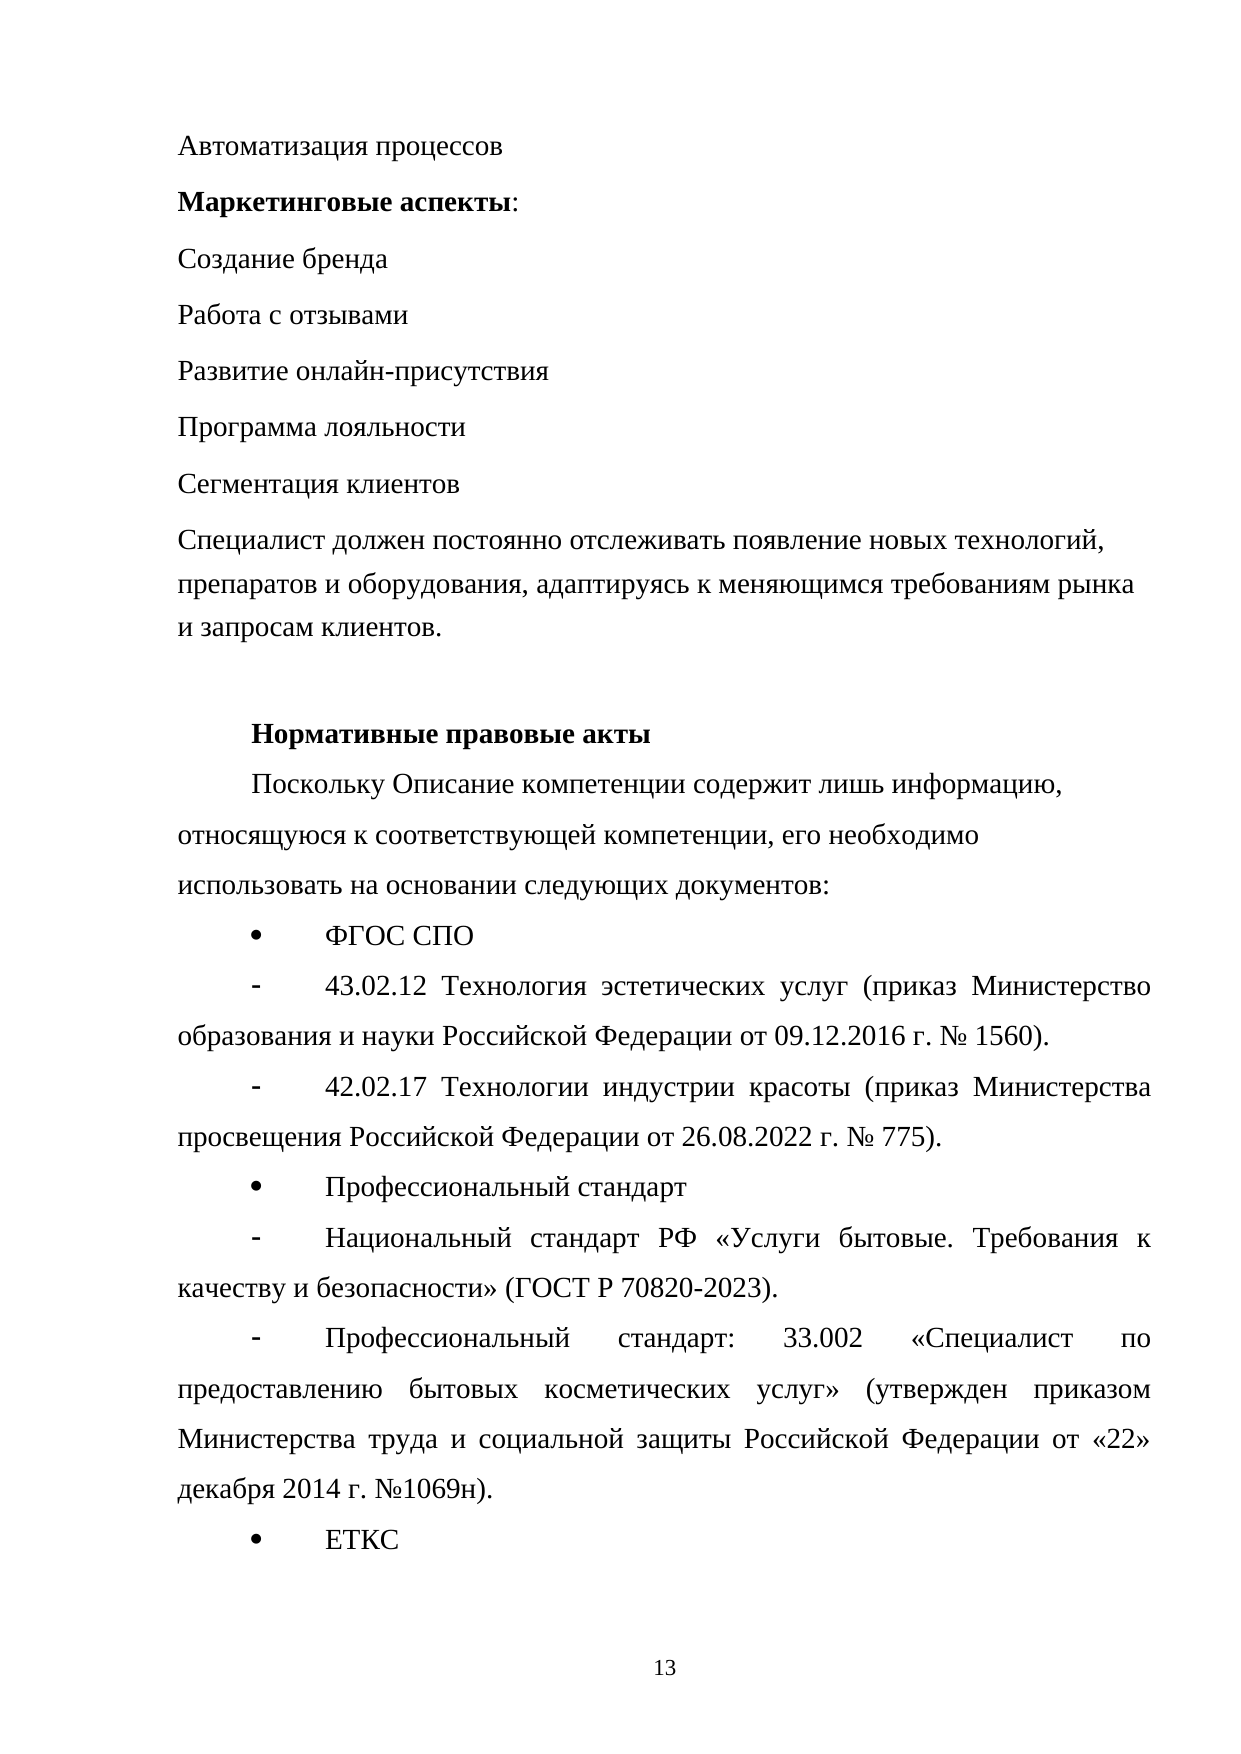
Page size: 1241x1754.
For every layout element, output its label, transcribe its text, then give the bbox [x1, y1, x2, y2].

list ЕТКС [177, 1522, 1152, 1556]
text Развитие онлайн-присутствия [162, 343, 1152, 387]
text Программа лояльности [162, 399, 1152, 443]
text Специалист должен постоянно отслеживать появление новых технологий, препаратов и оборудования, адаптируясь к меняющимся требованиям рынка и запросам клиентов. [177, 512, 1152, 643]
text Работа с отзывами [162, 287, 1152, 331]
list Национальный стандарт РФ «Услуги бытовые. Требования к качеству и безопасности» (ГОСТ Р 70820-2023). [177, 1220, 1152, 1304]
list 43.02.12 Технология эстетических услуг (приказ Министерство образования и науки Российской Федерации от 09.12.2016 г. № 1560). [177, 968, 1152, 1052]
list 42.02.17 Технологии индустрии красоты (приказ Министерства просвещения Российской Федерации от 26.08.2022 г. № 775). [177, 1069, 1152, 1153]
text Нормативные правовые акты [177, 716, 1152, 750]
text Маркетинговые аспекты: [162, 174, 1152, 218]
text Автоматизация процессов [162, 118, 1152, 162]
list Профессиональный стандарт [177, 1169, 1152, 1203]
text Сегментация клиентов [162, 456, 1152, 499]
list Профессиональный стандарт: 33.002 «Специалист по предоставлению бытовых косметических услуг» (утвержден приказом Министерства труда и социальной защиты Российской Федерации от «22» декабря 2014 г. №1069н). [177, 1321, 1152, 1505]
text Поскольку Описание компетенции содержит лишь информацию, относящуюся к соответствующей компетенции, его необходимо использовать на основании следующих документов: [177, 767, 1152, 901]
list ФГОС СПО [177, 918, 1152, 951]
text Создание бренда [162, 231, 1152, 274]
